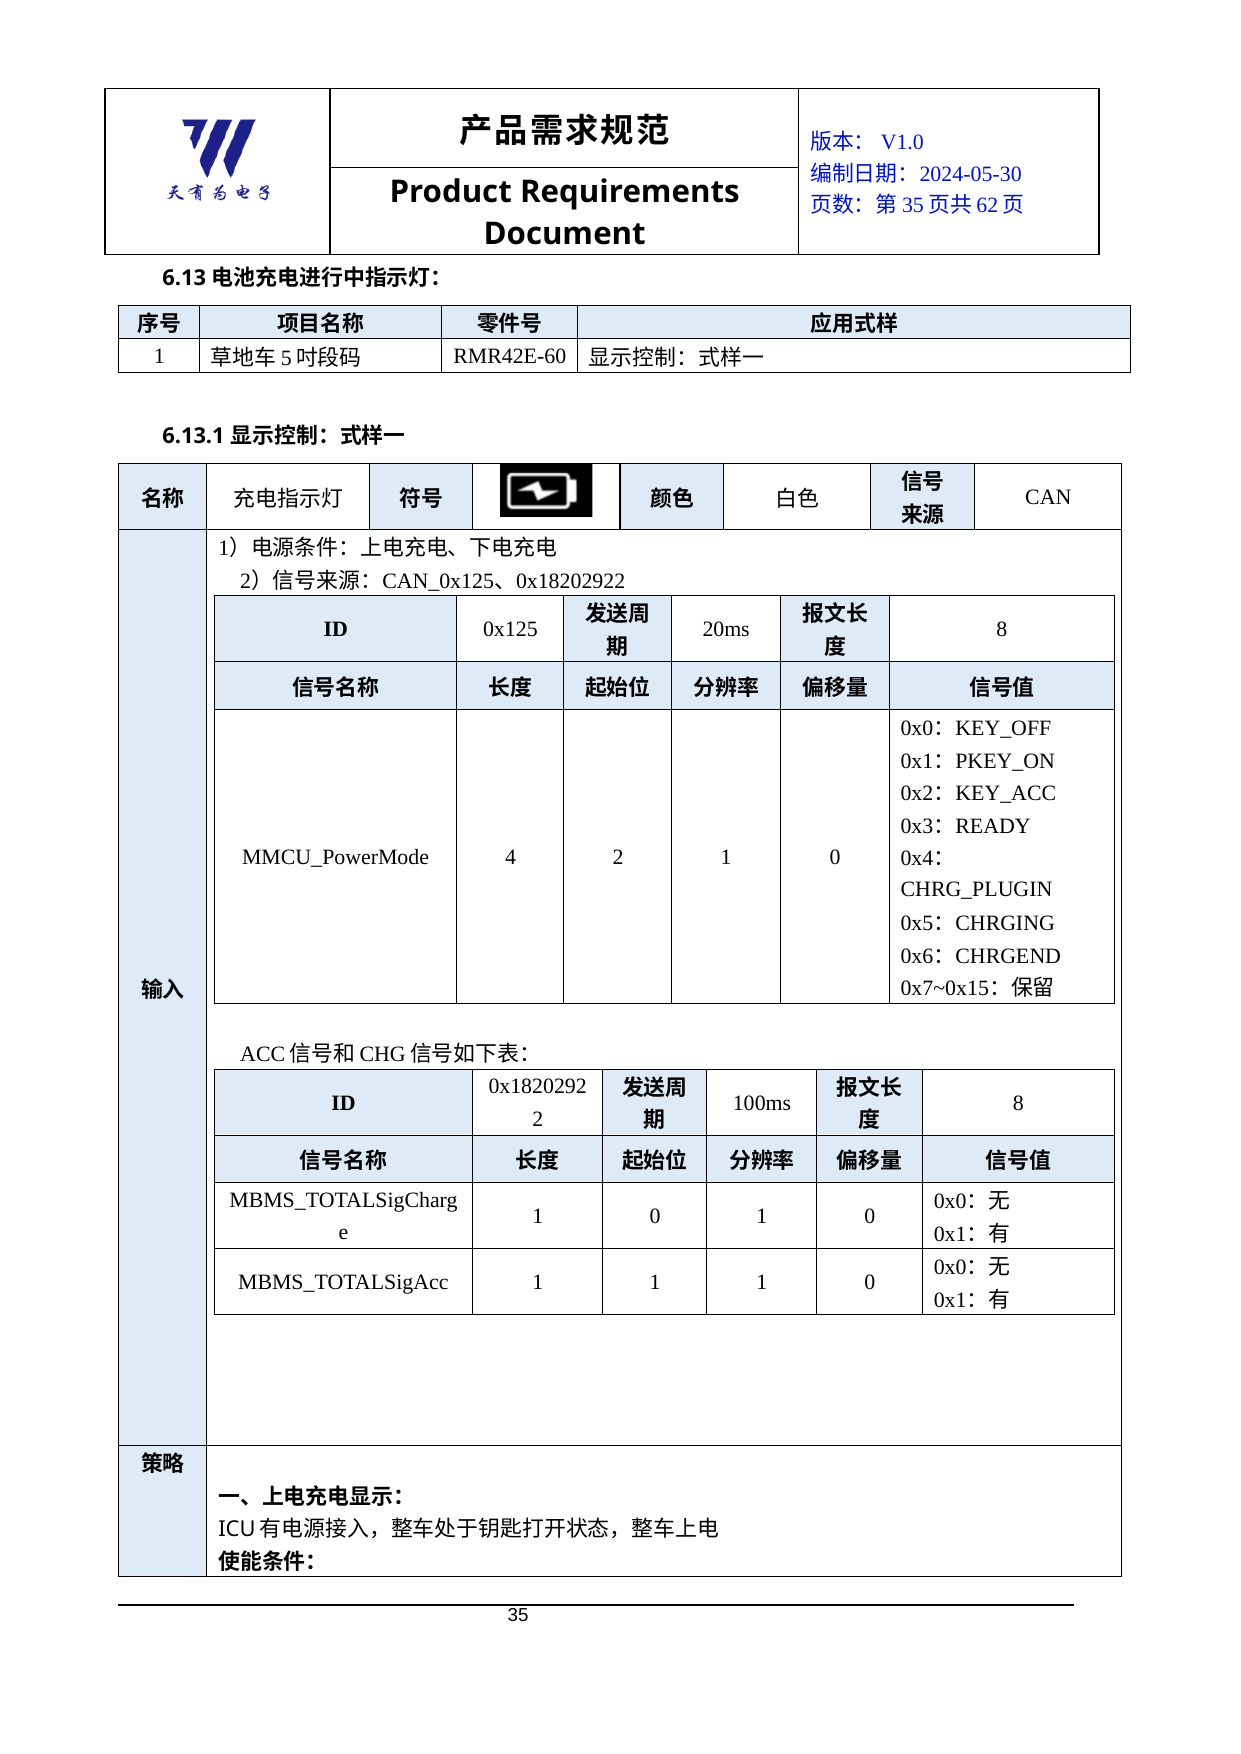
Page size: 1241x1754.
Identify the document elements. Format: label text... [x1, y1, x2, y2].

table_cell 电源条件：上电充电、下电充电 2）信号来源：CAN_0x125、0x18202922 ACC信号和CHG信号如下表： [207, 530, 1121, 1445]
table_header 序号 [119, 306, 199, 338]
table_header 颜色 [621, 464, 723, 529]
table_cell 显示控制：式样一 [578, 339, 1130, 372]
table_header 充电指示灯 [207, 464, 369, 529]
table_header CAN [975, 464, 1121, 529]
table_cell 输入 [119, 530, 206, 1445]
picture [116, 113, 319, 229]
table_header 白色 [724, 464, 870, 529]
list 显示控制：式样一 [118, 418, 1122, 450]
table_cell 策略 [119, 1446, 206, 1576]
subtitle 电池充电进行中指示灯： [118, 130, 1122, 292]
table_cell 草地车5吋段码 [200, 339, 441, 372]
table_header 符号 [370, 464, 472, 529]
table_header 应用式样 [578, 306, 1130, 338]
table_cell 1 [119, 339, 199, 372]
table_cell RMR42E-60 [442, 339, 577, 372]
table_header 信号 来源 [871, 464, 974, 529]
table_header 名称 [119, 464, 206, 529]
table_header [473, 464, 619, 529]
table_header 项目名称 [200, 306, 441, 338]
table_header 零件号 [442, 306, 577, 338]
picture [500, 463, 593, 517]
